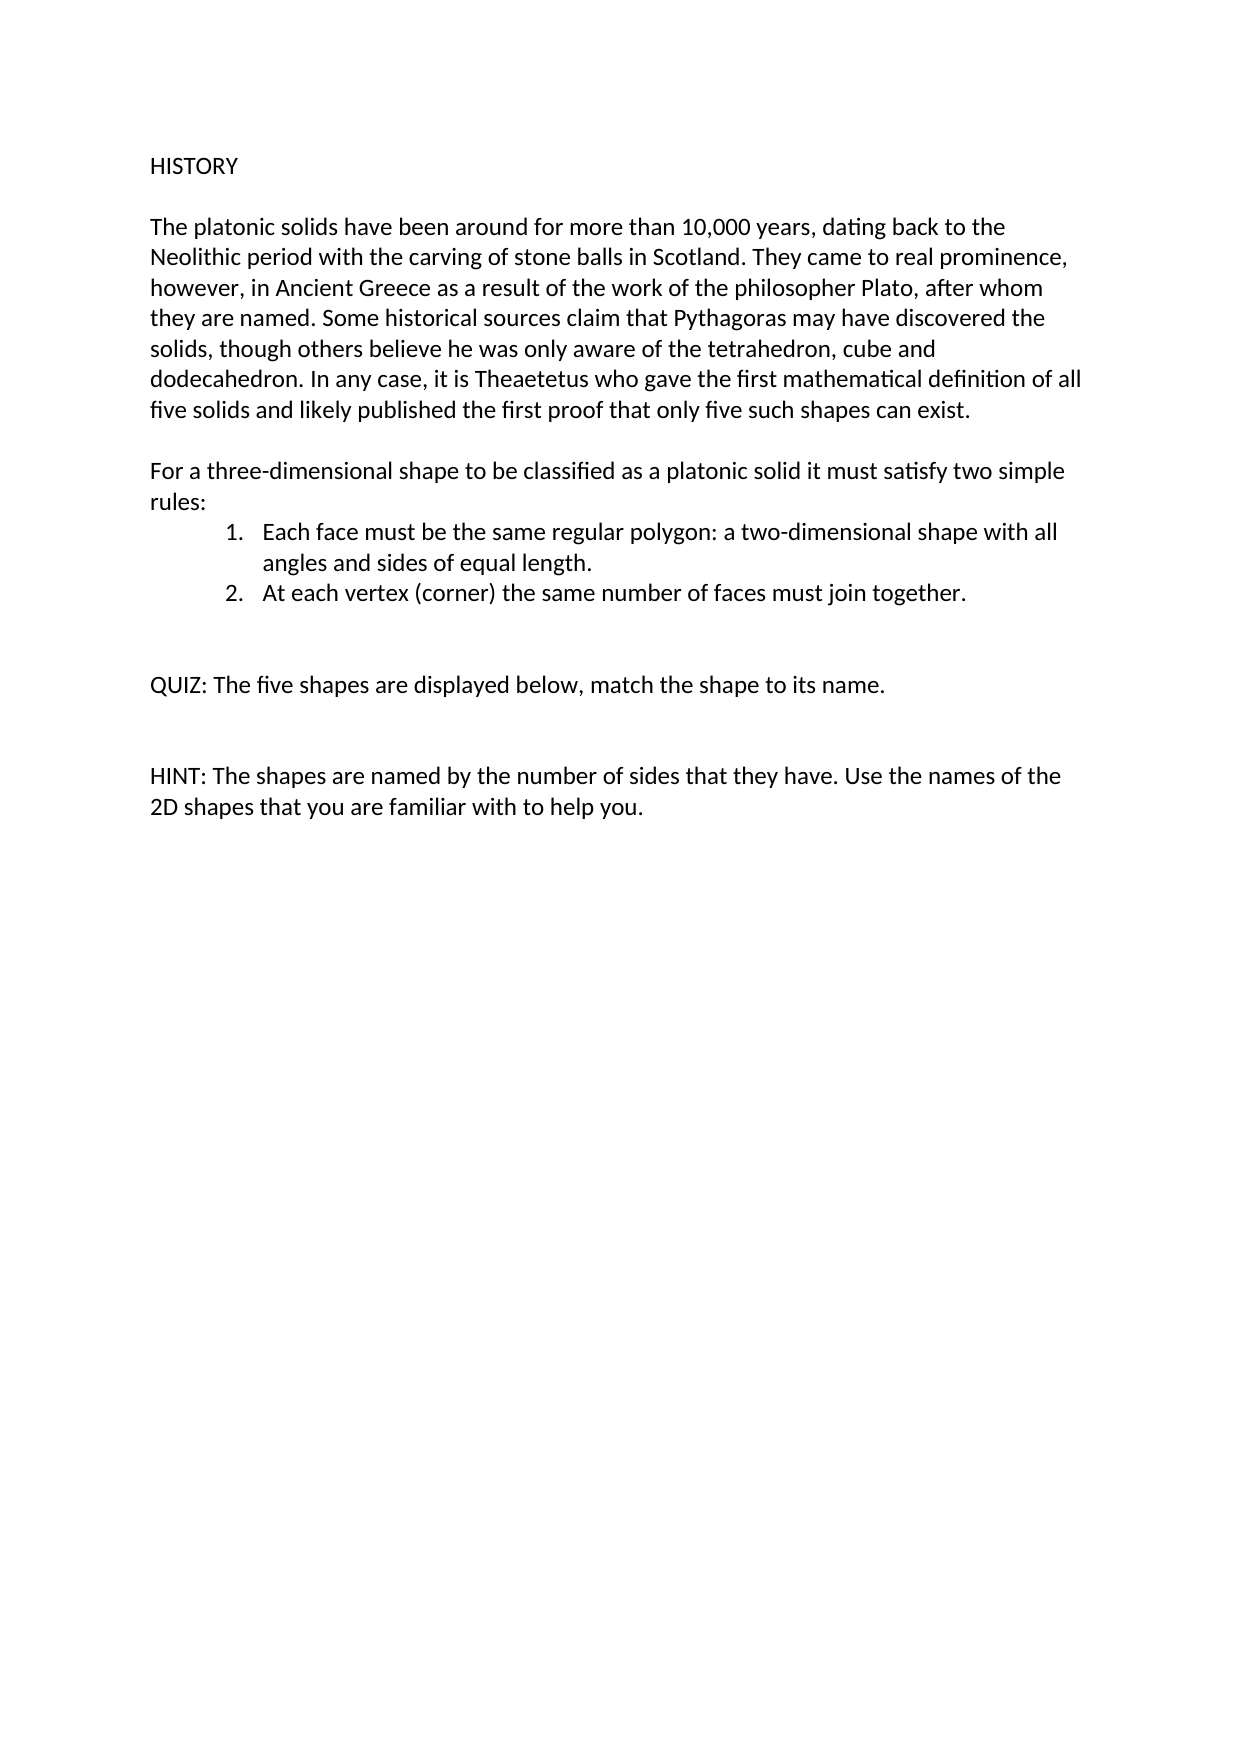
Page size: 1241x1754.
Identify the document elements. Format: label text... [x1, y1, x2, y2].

text HINT: The shapes are named by the number of sides that they have. Use the names of the 2D shapes that you are familiar with to help you. [150, 760, 1090, 821]
text QUIZ: The five shapes are displayed below, match the shape to its name. [150, 669, 1090, 699]
text The platonic solids have been around for more than 10,000 years, dating back to the Neolithic period with the carving of stone balls in Scotland. They came to real prominence, however, in Ancient Greece as a result of the work of the philosopher Plato, after whom they are named. Some historical sources claim that Pythagoras may have discovered the solids, though others believe he was only aware of the tetrahedron, cube and dodecahedron. In any case, it is Theaetetus who gave the first mathematical definition of all five solids and likely published the first proof that only five such shapes can exist. [150, 211, 1090, 425]
text For a three-dimensional shape to be classified as a platonic solid it must satisfy two simple rules: [150, 455, 1090, 516]
list At each vertex (corner) the same number of faces must join together. [225, 577, 1090, 608]
list Each face must be the same regular polygon: a two-dimensional shape with all angles and sides of equal length. [225, 516, 1090, 577]
text HISTORY [150, 150, 1090, 181]
